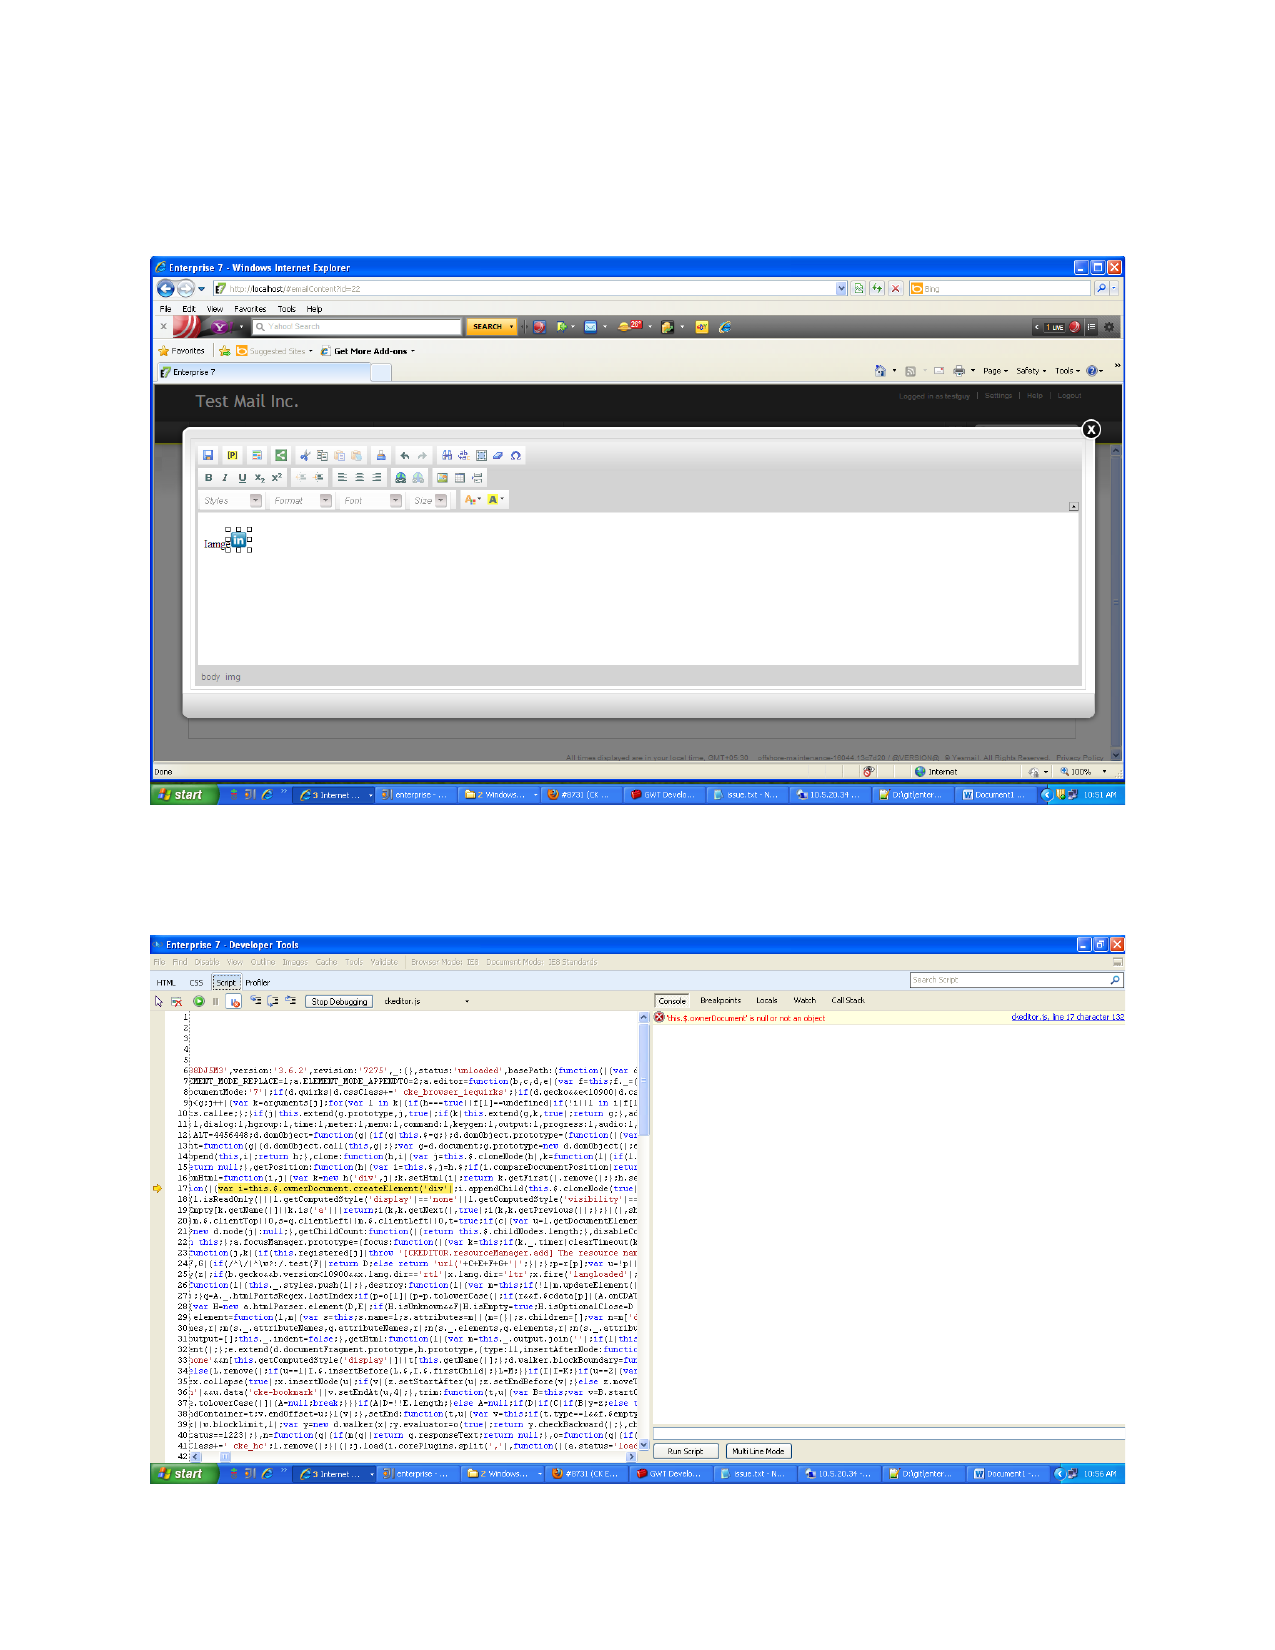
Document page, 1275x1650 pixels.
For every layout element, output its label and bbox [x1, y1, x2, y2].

picture [150, 256, 1125, 805]
picture [150, 935, 1125, 1484]
